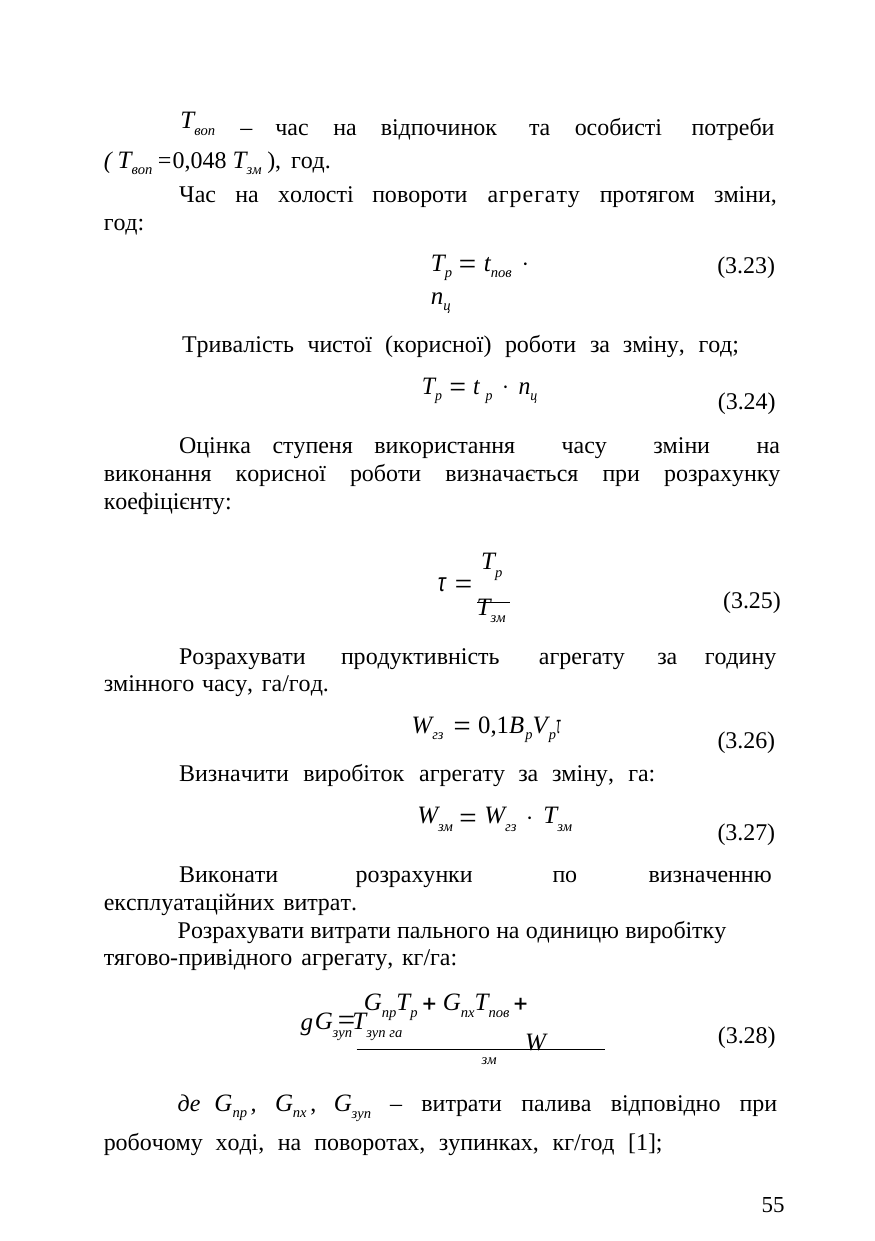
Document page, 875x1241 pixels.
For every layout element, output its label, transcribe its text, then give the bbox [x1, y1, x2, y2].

text Tвоп [75, 105, 215, 141]
text робочому ході, на поворотах, зупинках, кг/год [1]; [103, 1128, 812, 1156]
text Час на холості повороти агрегату протягом зміни, [179, 180, 812, 208]
text Визначити виробіток агрегату за зміну, га: [179, 759, 656, 787]
text Оцінка ступеня використання часу зміни на виконання корисної роботи визначається при розрахунку коефіцієнту: [103, 432, 781, 514]
text Gnx , [275, 1088, 317, 1121]
text (3.26) [717, 726, 812, 754]
text Розрахувати витрати пального на одиницю виробітку тягово-привідного агрегату, кг/га: [103, 916, 780, 971]
text Tзм [75, 600, 505, 628]
text – витрати палива відповідно при [390, 1089, 812, 1117]
text (3.27) [717, 818, 812, 846]
text (3.28) [718, 1021, 812, 1049]
text g  GпрTр  GnxTпов  GзупTзуп га W [300, 994, 601, 1056]
text – час на відпочинок та особисті потреби [240, 113, 812, 140]
text Розрахувати продуктивність агрегату за годину змінного часу, га/год. [103, 642, 780, 697]
text Тривалість чистої (корисної) роботи за зміну, год; [136, 330, 784, 357]
text Tр  t р  nц [75, 371, 537, 403]
text год: [103, 208, 151, 235]
text (3.23) [717, 251, 812, 279]
text τ  Tp [75, 557, 502, 600]
text ( Tвоп =0,048 Tзм ), год. [103, 145, 812, 178]
text (3.24) [718, 387, 812, 414]
text Wзм  Wгз  Tзм [417, 800, 656, 836]
text Tр  tпов  nц [431, 248, 548, 313]
text де Gпр , [177, 1088, 258, 1121]
text Виконати розрахунки по визначенню експлуатаційних витрат. [103, 860, 780, 915]
text Wгз  0,1BрVрτ [411, 710, 656, 743]
text Gзуп [333, 1088, 371, 1124]
text (3.25) [509, 586, 781, 613]
